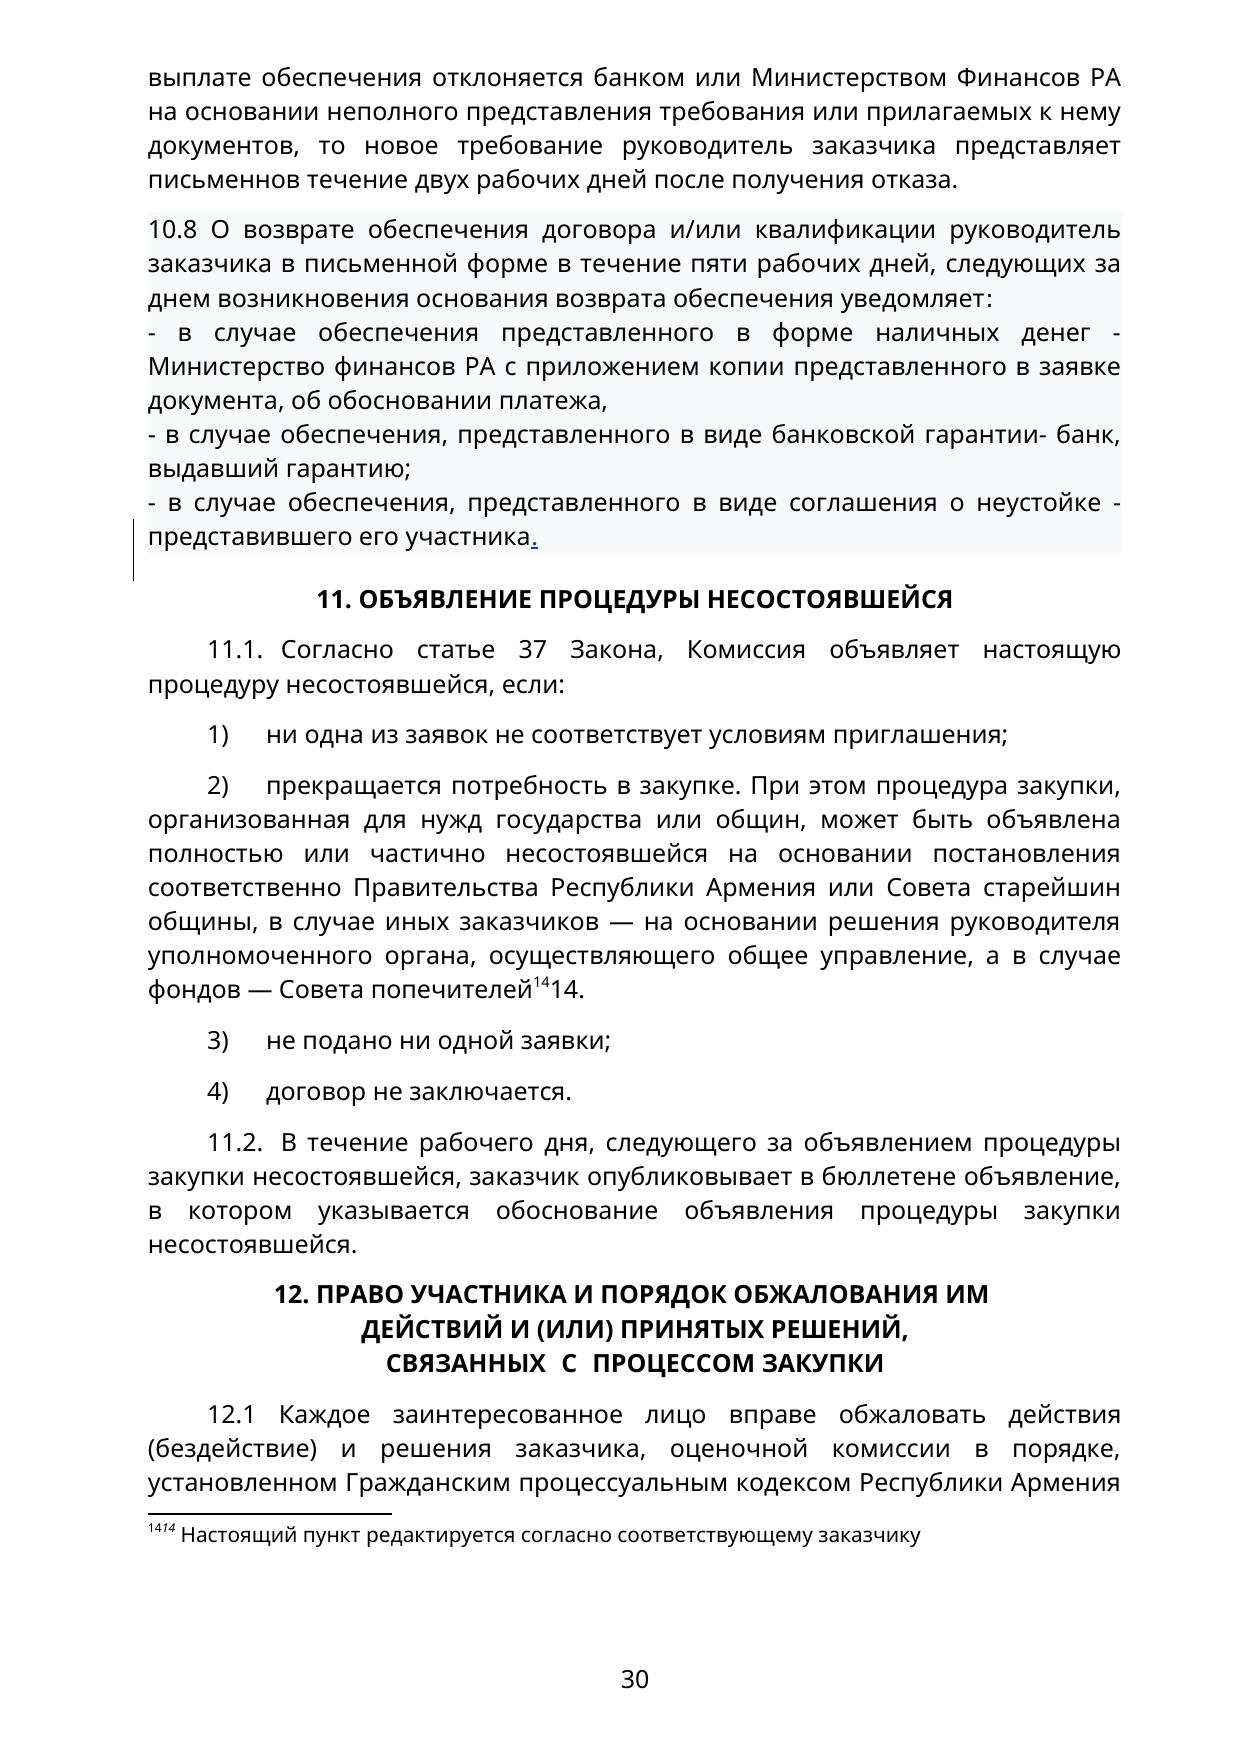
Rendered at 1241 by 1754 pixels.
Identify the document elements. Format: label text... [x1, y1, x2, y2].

text 3) не подано ни одной заявки; [148, 1023, 1122, 1057]
text 11. ОБЪЯВЛЕНИЕ ПРОЦЕДУРЫ НЕСОСТОЯВШЕЙСЯ [148, 581, 1122, 616]
text 4) договор не заключается. [148, 1073, 1122, 1108]
text - в случае обеспечения, представленного в виде соглашения о неустойке - представившего его участника [148, 484, 1122, 553]
text 12. ПРАВО УЧАСТНИКА И ПОРЯДОК ОБЖАЛОВАНИЯ ИМ ДЕЙСТВИЙ И (ИЛИ) ПРИНЯТЫХ РЕШЕНИЙ, СВЯЗАННЫХ С ПРОЦЕССОМ ЗАКУПКИ [207, 1277, 1063, 1379]
text - в случае обеспечения представленного в форме наличных денег - Министерство финансов РА с приложением копии представленного в заявке документа, об обосновании платежа, [148, 314, 1122, 416]
text 11.1. Согласно статье 37 Закона, Комиссия объявляет настоящую процедуру несостоявшейся, если: [148, 632, 1122, 700]
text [148, 59, 1122, 195]
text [148, 1396, 1122, 1498]
text 1) ни одна из заявок не соответствует условиям приглашения; [148, 717, 1122, 751]
text - в случае обеспечения, представленного в виде банковской гарантии- банк, выдавший гарантию; [148, 416, 1122, 484]
text 11.2. В течение рабочего дня, следующего за объявлением процедуры закупки несостоявшейся, заказчик опубликовывает в бюллетене объявление, в котором указывается обоснование объявления процедуры закупки несостоявшейся. [148, 1124, 1122, 1261]
text 10.8 О возврате обеспечения договора и/или квалификации руководитель заказчика в письменной форме в течение пяти рабочих дней, следующих за днем возникновения основания возврата обеспечения уведомляет: [148, 212, 1122, 314]
text 2) прекращается потребность в закупке. При этом процедура закупки, организованная для нужд государства или общин, может быть объявлена полностью или частично несостоявшейся на основании постановления соответственно Правительства Республики Армения или Совета старейшин общины, в случае иных заказчиков — на основании решения руководителя уполномоченного органа, осуществляющего общее управление, а в случае фондов — Совета попечителей14. [148, 768, 1122, 1006]
